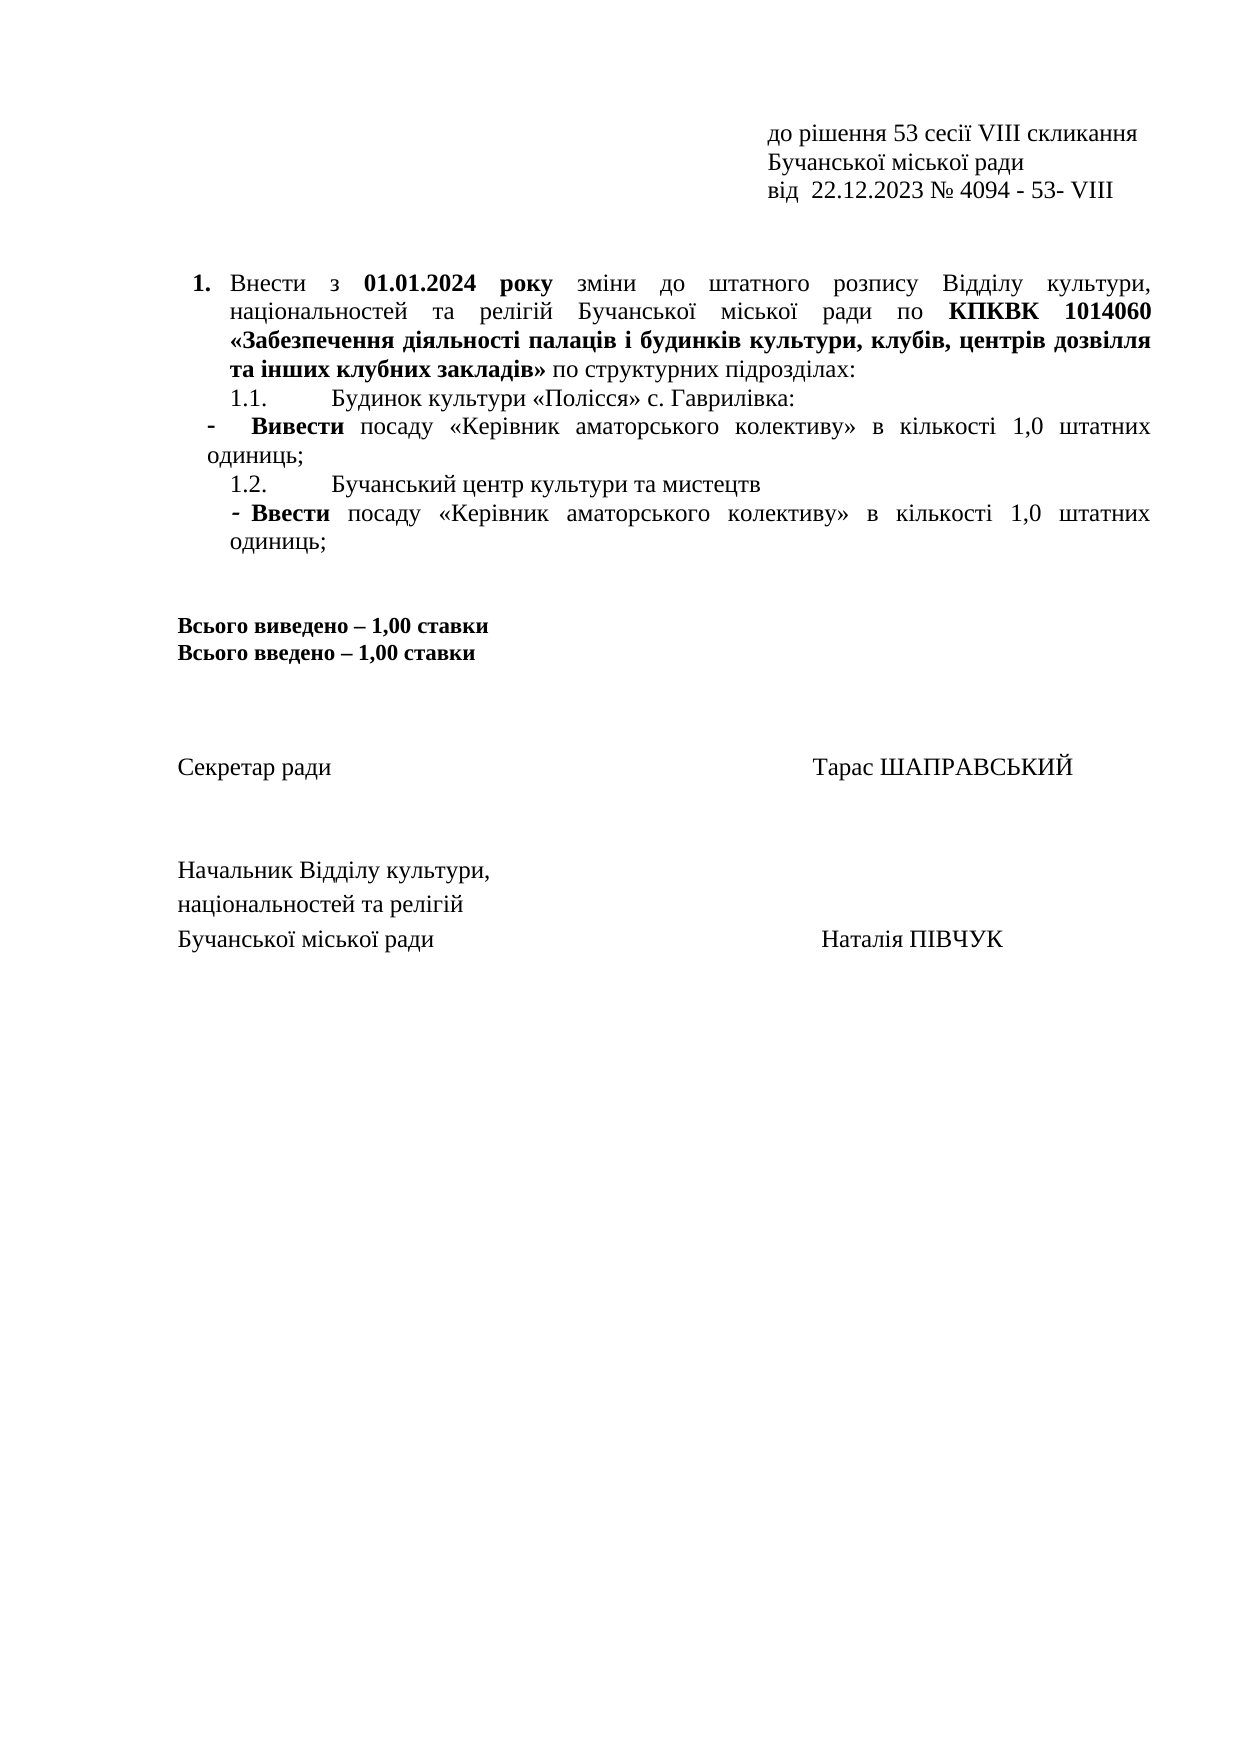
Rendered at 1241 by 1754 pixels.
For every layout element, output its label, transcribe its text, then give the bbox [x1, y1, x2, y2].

text Начальник Відділу культури, [177, 855, 1152, 884]
list Будинок культури «Полісся» с. Гаврилівка: [229, 383, 1152, 411]
list Внести з 01.01.2024 року зміни до штатного розпису Відділу культури, національностей та релігій Бучанської міської ради по КПКВК 1014060 «Забезпечення діяльності палаців і будинків культури, клубів, центрів дозвілля та інших клубних закладів» по структурних підрозділах: [192, 268, 1152, 383]
text Бучанської міської ради [767, 147, 1152, 176]
list Вивести посаду «Керівник аматорського колективу» в кількості 1,0 штатних одиниць; [207, 411, 1152, 469]
text до рішення 53 сесії VIІІ скликання [767, 118, 1152, 147]
text Бучанської міської ради Наталія ПІВЧУК [177, 924, 1152, 953]
text Всього виведено – 1,00 ставки [177, 613, 1152, 639]
text від 22.12.2023 № 4094 - 53- VIІІ [767, 176, 1152, 204]
list Ввести посаду «Керівник аматорського колективу» в кількості 1,0 штатних одиниць; [229, 498, 1152, 555]
list Бучанський центр культури та мистецтв [229, 469, 1152, 498]
text Всього введено – 1,00 ставки [177, 639, 1152, 665]
text національностей та релігій [177, 889, 1152, 918]
text Секретар ради Тарас ШАПРАВСЬКИЙ [177, 752, 1152, 780]
